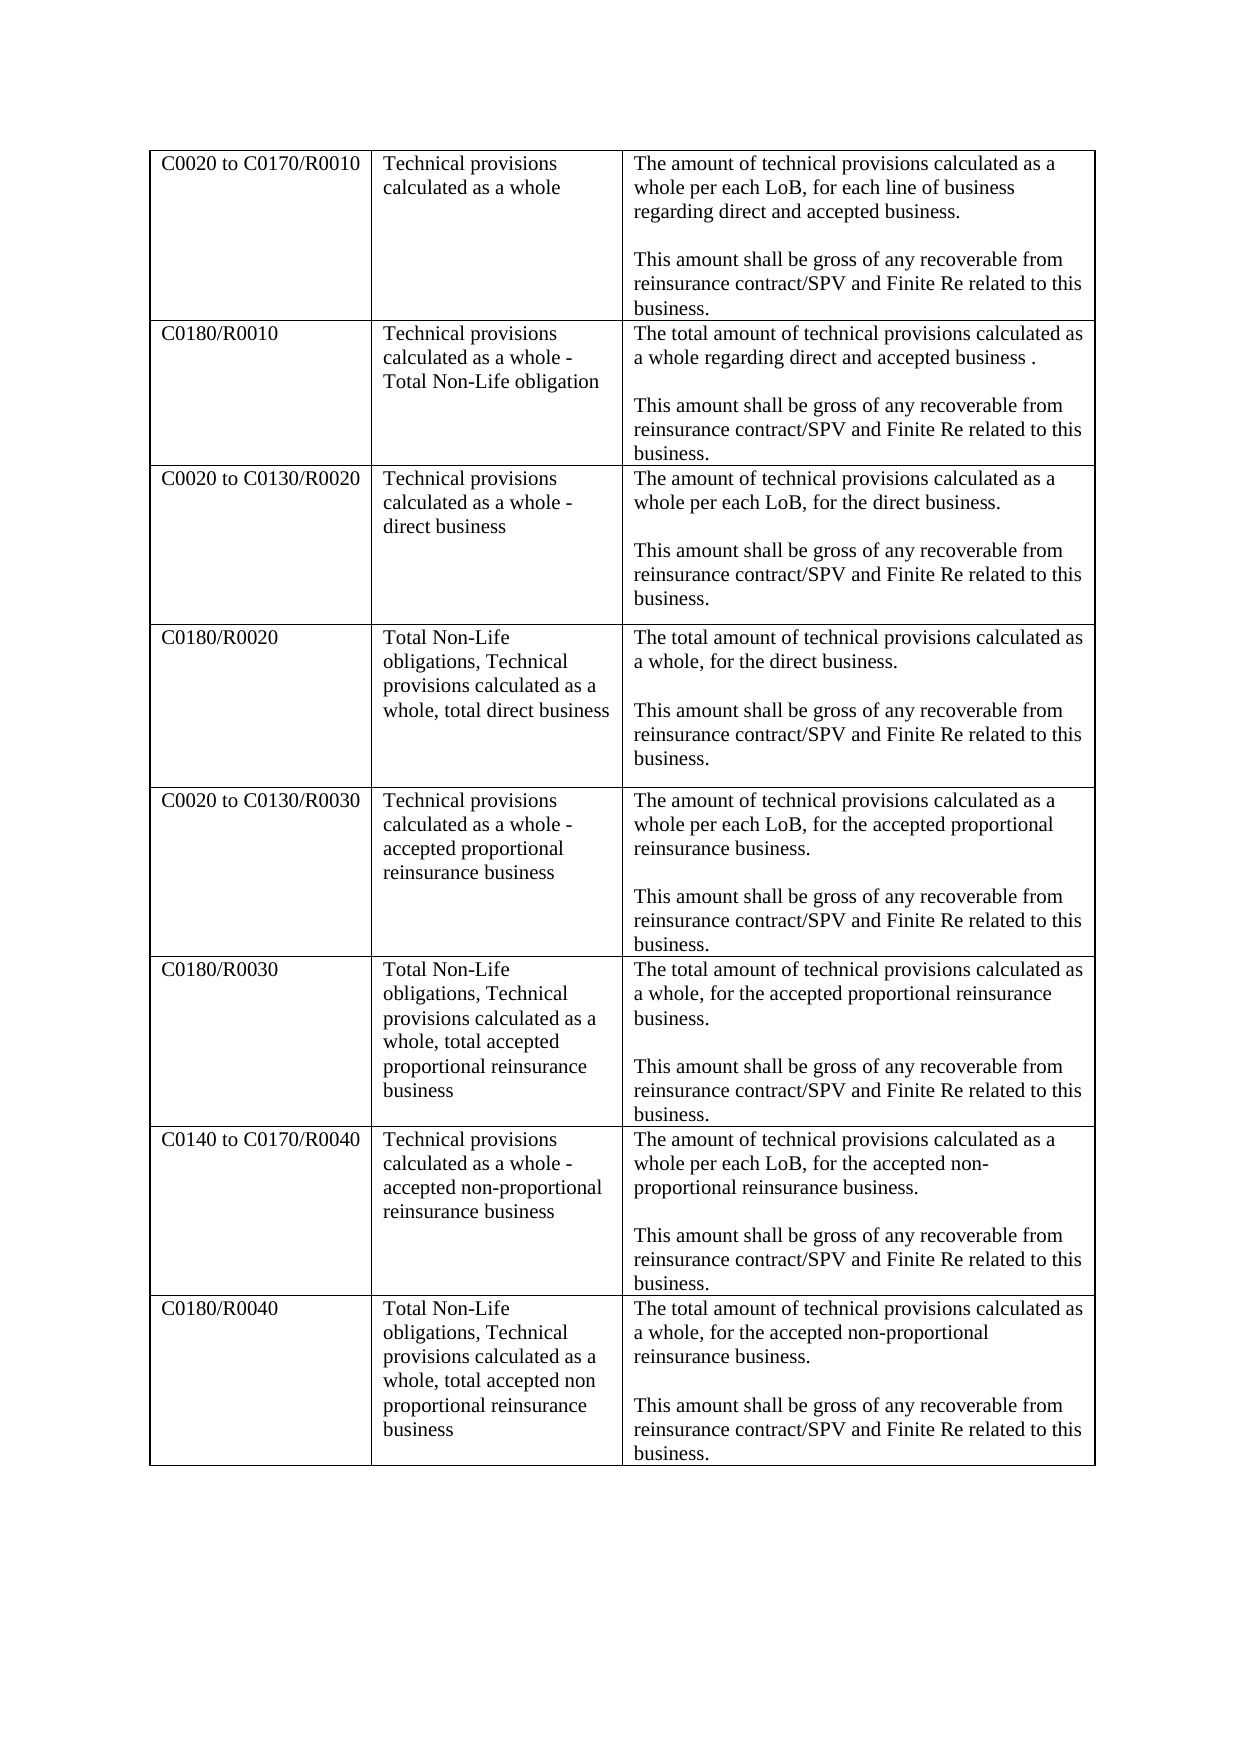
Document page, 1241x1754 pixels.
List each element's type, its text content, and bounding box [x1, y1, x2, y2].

table_cell C0180/R0020 [151, 625, 371, 787]
table_cell Total Non-Life obligations, Technical provisions calculated as a whole, total accepted non proportional reinsurance business [372, 1296, 622, 1465]
table_cell The total amount of technical provisions calculated as a whole, for the direct business. This amount shall be gross of any recoverable from reinsurance contract/SPV and Finite Re related to this business. [623, 625, 1094, 787]
table_cell C0180/R0040 [151, 1296, 371, 1465]
table_cell Technical provisions calculated as a whole - Total Non-Life obligation [372, 321, 622, 465]
table_cell The amount of technical provisions calculated as a whole per each LoB, for the accepted non-proportional reinsurance business. This amount shall be gross of any recoverable from reinsurance contract/SPV and Finite Re related to this business. [623, 1127, 1094, 1295]
table_cell C0020 to C0130/R0030 [151, 788, 371, 956]
table_cell C0180/R0010 [151, 321, 371, 465]
table_cell Technical provisions calculated as a whole - accepted non-proportional reinsurance business [372, 1127, 622, 1295]
table_cell The amount of technical provisions calculated as a whole per each LoB, for each line of business regarding direct and accepted business. This amount shall be gross of any recoverable from reinsurance contract/SPV and Finite Re related to this business. [623, 151, 1094, 319]
table_cell Total Non-Life obligations, Technical provisions calculated as a whole, total accepted proportional reinsurance business [372, 957, 622, 1126]
table_cell C0180/R0030 [151, 957, 371, 1126]
table_cell C0020 to C0130/R0020 [151, 466, 371, 624]
table_cell Total Non-Life obligations, Technical provisions calculated as a whole, total direct business [372, 625, 622, 787]
table_cell The total amount of technical provisions calculated as a whole, for the accepted proportional reinsurance business. This amount shall be gross of any recoverable from reinsurance contract/SPV and Finite Re related to this business. [623, 957, 1094, 1126]
table_cell Technical provisions calculated as a whole - direct business [372, 466, 622, 624]
table_cell Technical provisions calculated as a whole [372, 151, 622, 319]
table_cell C0140 to C0170/R0040 [151, 1127, 371, 1295]
table_cell The amount of technical provisions calculated as a whole per each LoB, for the accepted proportional reinsurance business. This amount shall be gross of any recoverable from reinsurance contract/SPV and Finite Re related to this business. [623, 788, 1094, 956]
table_cell The total amount of technical provisions calculated as a whole regarding direct and accepted business . This amount shall be gross of any recoverable from reinsurance contract/SPV and Finite Re related to this business. [623, 321, 1094, 465]
table_cell C0020 to C0170/R0010 [151, 151, 371, 319]
table_cell Technical provisions calculated as a whole - accepted proportional reinsurance business [372, 788, 622, 956]
table_cell The total amount of technical provisions calculated as a whole, for the accepted non-proportional reinsurance business. This amount shall be gross of any recoverable from reinsurance contract/SPV and Finite Re related to this business. [623, 1296, 1094, 1465]
table_cell The amount of technical provisions calculated as a whole per each LoB, for the direct business. This amount shall be gross of any recoverable from reinsurance contract/SPV and Finite Re related to this business. [623, 466, 1094, 624]
